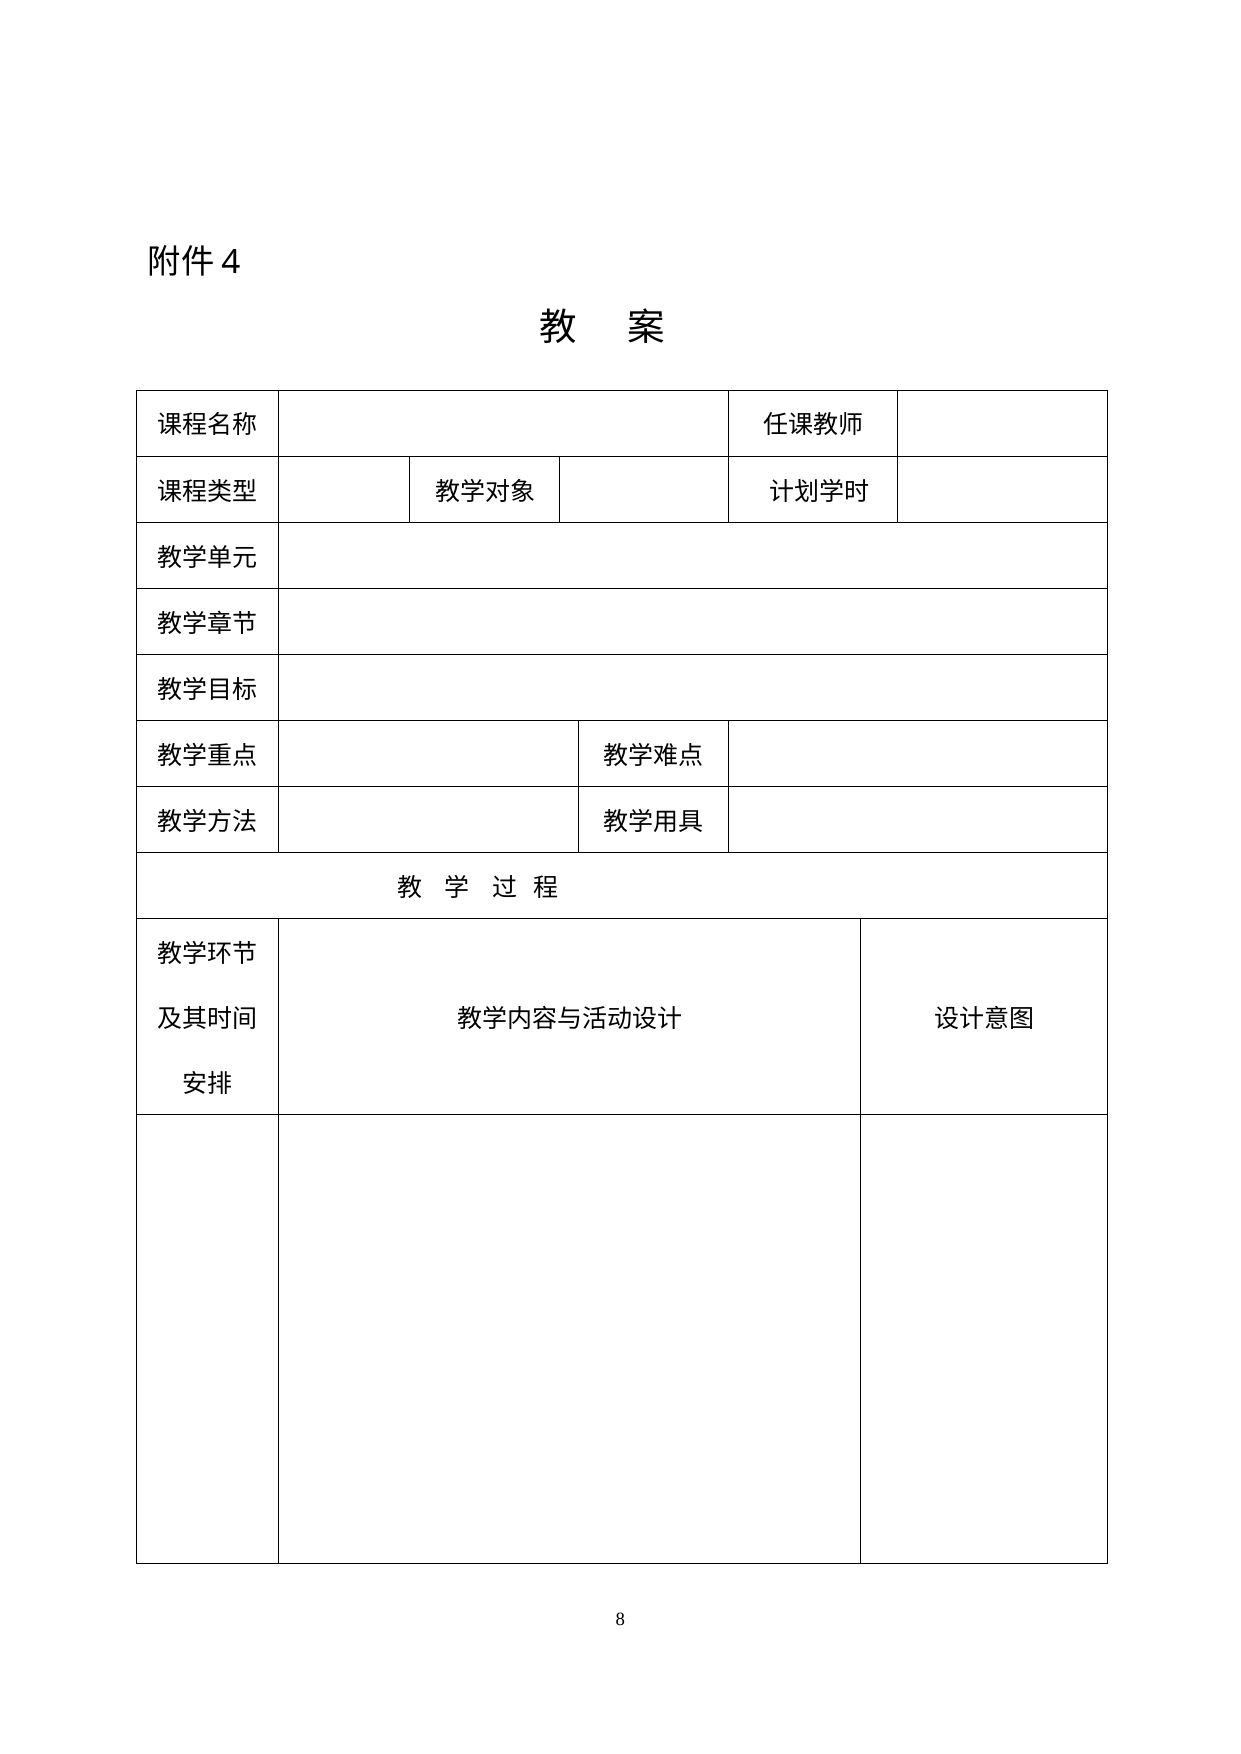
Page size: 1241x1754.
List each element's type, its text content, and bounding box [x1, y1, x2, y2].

table_cell 教学内容与活动设计 [279, 919, 860, 1114]
table_header 任课教师 [729, 391, 897, 456]
table_cell 教学目标 [137, 655, 278, 720]
table_cell [729, 787, 1107, 852]
table_header 课程名称 [137, 391, 278, 456]
table_header [279, 391, 728, 456]
table_cell 教学重点 [137, 721, 278, 786]
table_cell 设计意图 [861, 919, 1107, 1114]
table_cell 计划学时 [729, 457, 897, 522]
table_cell 教学难点 [579, 721, 728, 786]
table_cell 教学对象 [410, 457, 559, 522]
table_cell 教学章节 [137, 589, 278, 654]
table_cell [729, 721, 1107, 786]
table_cell [279, 457, 409, 522]
table_cell 教学环节及其时间安排 [137, 919, 278, 1114]
table_cell [279, 655, 1107, 720]
table_header [898, 391, 1107, 456]
table_cell 教学用具 [579, 787, 728, 852]
table_cell [279, 721, 578, 786]
table_cell 教 学 过 程 [137, 853, 1107, 918]
table_cell [279, 523, 1107, 588]
table_cell [279, 589, 1107, 654]
table_cell [279, 1115, 860, 1563]
text 附件4 [148, 227, 1092, 292]
table_cell 教学方法 [137, 787, 278, 852]
table_cell [861, 1115, 1107, 1563]
table_cell [279, 787, 578, 852]
table_cell [560, 457, 728, 522]
table_cell [137, 1115, 278, 1563]
table_cell 课程类型 [137, 457, 278, 522]
table_cell [898, 457, 1107, 522]
text 教 案 [148, 292, 1092, 357]
table_cell 教学单元 [137, 523, 278, 588]
